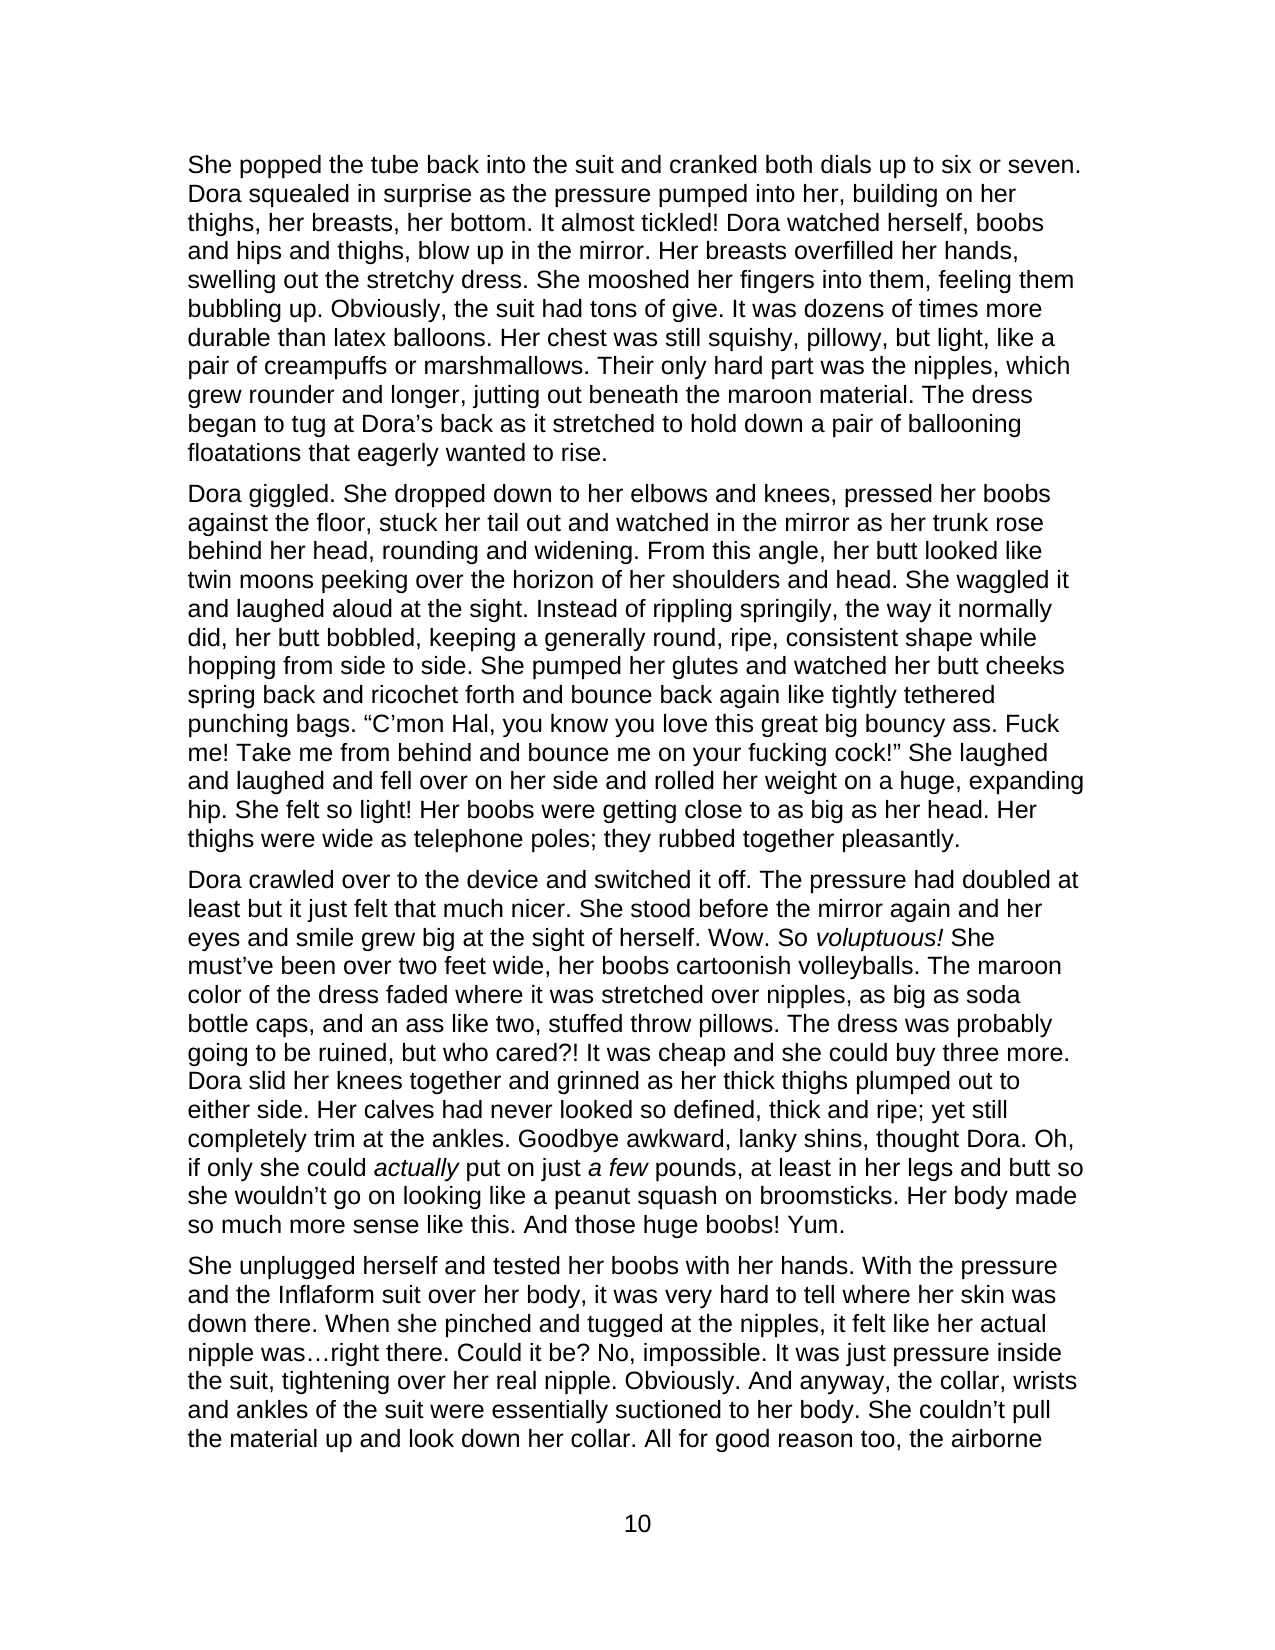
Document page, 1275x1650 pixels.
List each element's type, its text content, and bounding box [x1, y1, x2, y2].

text Dora giggled. She dropped down to her elbows and knees, pressed her boobs against the floor, stuck her tail out and watched in the mirror as her trunk rose behind her head, rounding and widening. From this angle, her butt looked like twin moons peeking over the horizon of her shoulders and head. She waggled it and laughed aloud at the sight. Instead of rippling springily, the way it normally did, her butt bobbled, keeping a generally round, ripe, consistent shape while hopping from side to side. She pumped her glutes and watched her butt cheeks spring back and ricochet forth and bounce back again like tightly tethered punching bags. “C’mon Hal, you know you love this great big bouncy ass. Fuck me! Take me from behind and bounce me on your fucking cock!” She laughed and laughed and fell over on her side and rolled her weight on a huge, expanding hip. She felt so light! Her boobs were getting close to as big as her head. Her thighs were wide as telephone poles; they rubbed together pleasantly. [187, 479, 1087, 852]
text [187, 1251, 1087, 1452]
text Dora crawled over to the device and switched it off. The pressure had doubled at least but it just felt that much nicer. She stood before the mirror again and her eyes and smile grew big at the sight of herself. Wow. So voluptuous! She must’ve been over two feet wide, her boobs cartoonish volleyballs. The maroon color of the dress faded where it was stretched over nipples, as big as soda bottle caps, and an ass like two, stuffed throw pillows. The dress was probably going to be ruined, but who cared?! It was cheap and she could buy three more. Dora slid her knees together and grinned as her thick thighs plumped out to either side. Her calves had never looked so defined, thick and ripe; yet still completely trim at the ankles. Goodbye awkward, lanky shins, thought Dora. Oh, if only she could actually put on just a few pounds, at least in her legs and butt so she wouldn’t go on looking like a peanut squash on broomsticks. Her body made so much more sense like this. And those huge boobs! Yum. [187, 865, 1087, 1239]
text She popped the tube back into the suit and cranked both dials up to six or seven. Dora squealed in surprise as the pressure pumped into her, building on her thighs, her breasts, her bottom. It almost tickled! Dora watched herself, boobs and hips and thighs, blow up in the mirror. Her breasts overfilled her hands, swelling out the stretchy dress. She mooshed her fingers into them, feeling them bubbling up. Obviously, the suit had tons of give. It was dozens of times more durable than latex balloons. Her chest was still squishy, pillowy, but light, like a pair of creampuffs or marshmallows. Their only hard part was the nipples, which grew rounder and longer, jutting out beneath the maroon material. The dress began to tug at Dora’s back as it stretched to hold down a pair of ballooning floatations that eagerly wanted to rise. [187, 150, 1087, 466]
